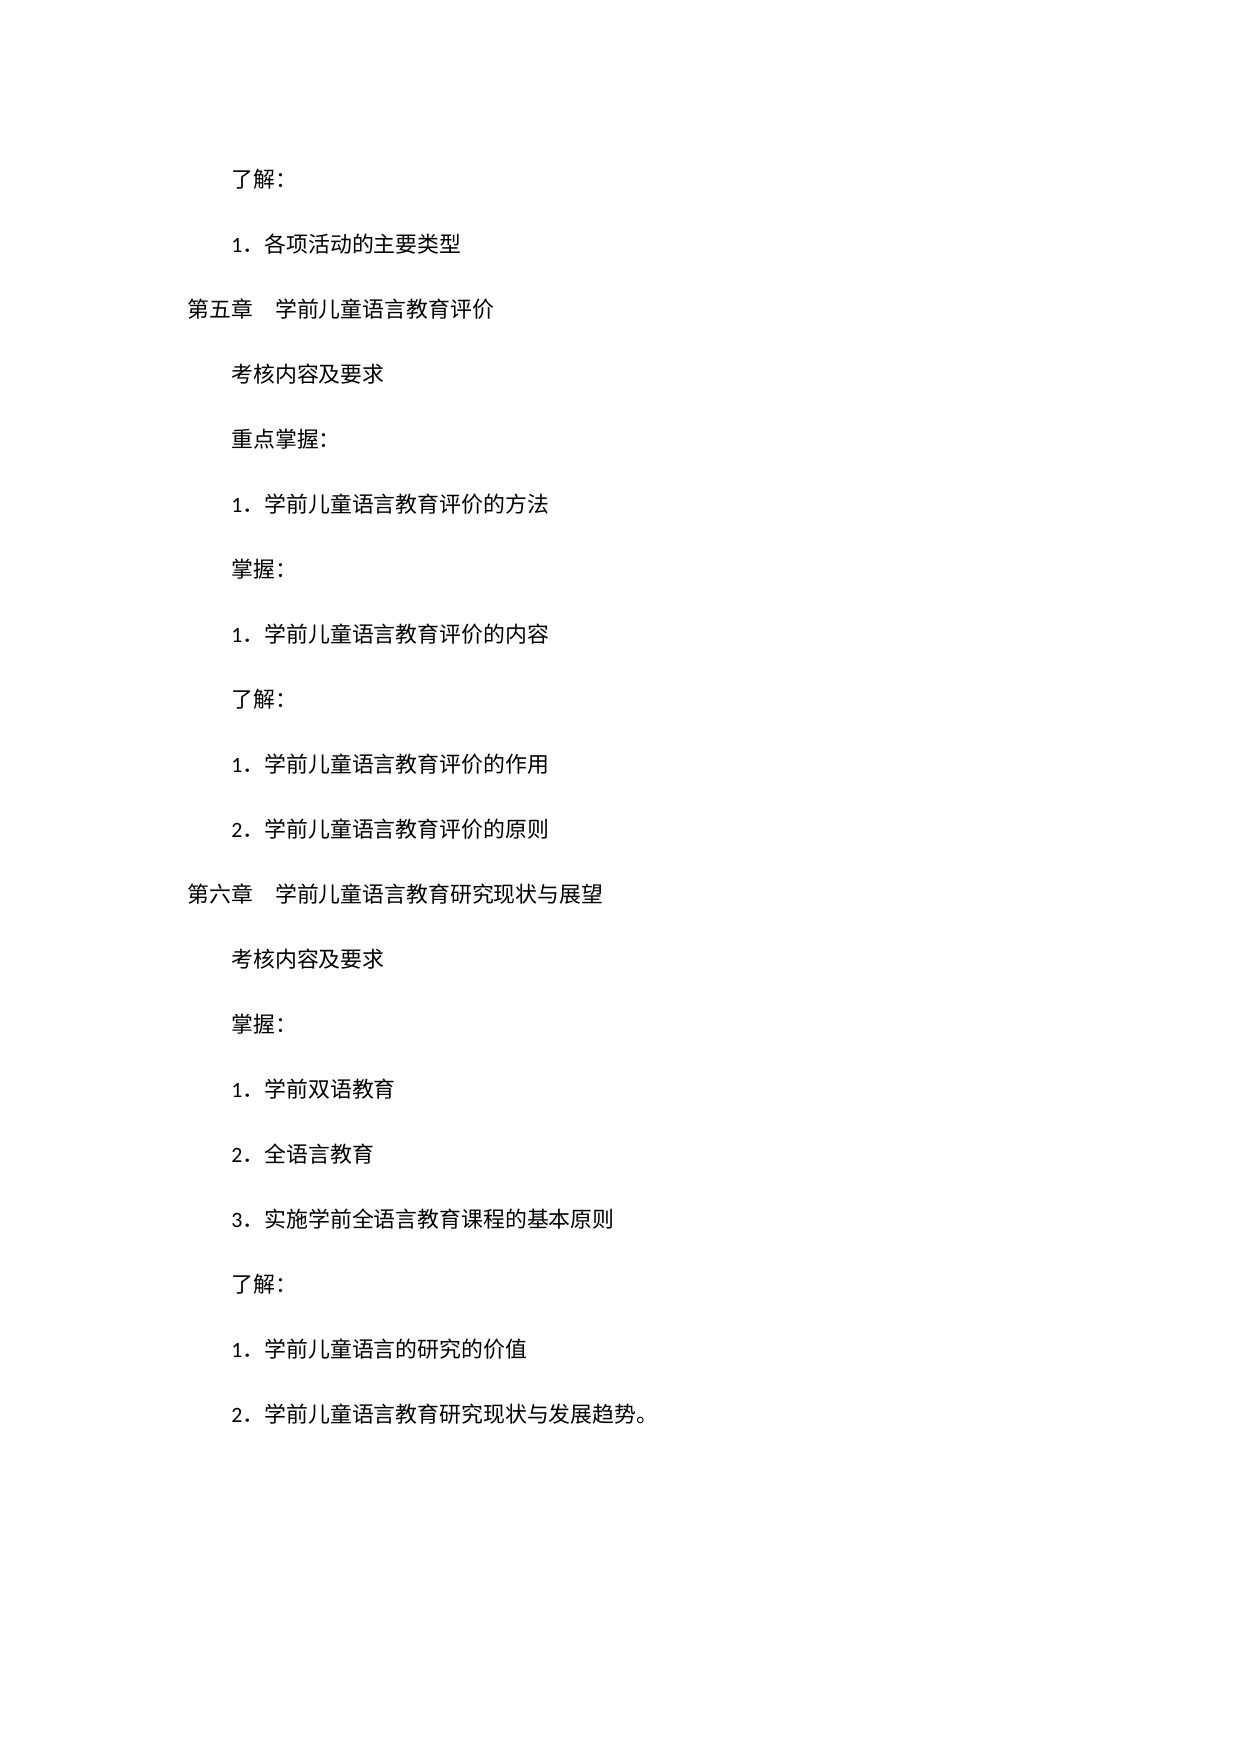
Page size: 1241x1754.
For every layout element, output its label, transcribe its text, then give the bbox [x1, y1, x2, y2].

text 第五章 学前儿童语言教育评价 [187, 292, 1053, 324]
text 了解： [187, 1267, 1053, 1299]
text 考核内容及要求 [187, 357, 1053, 389]
text 第六章 学前儿童语言教育研究现状与展望 [187, 877, 1053, 909]
text 考核内容及要求 [187, 942, 1053, 974]
text 1．学前儿童语言教育评价的方法 [187, 487, 1053, 519]
text 1．学前双语教育 [187, 1072, 1053, 1104]
text 2．学前儿童语言教育研究现状与发展趋势。 [187, 1397, 1053, 1429]
text 了解： [187, 162, 1053, 194]
text 1．学前儿童语言教育评价的内容 [187, 617, 1053, 649]
text 掌握： [187, 552, 1053, 584]
text 1．各项活动的主要类型 [187, 227, 1053, 259]
text 1．学前儿童语言的研究的价值 [187, 1332, 1053, 1364]
text 2．全语言教育 [187, 1137, 1053, 1169]
text 3．实施学前全语言教育课程的基本原则 [187, 1202, 1053, 1234]
text 2．学前儿童语言教育评价的原则 [187, 812, 1053, 844]
text 重点掌握： [187, 422, 1053, 454]
text 掌握： [187, 1007, 1053, 1039]
text 了解： [187, 682, 1053, 714]
text 1．学前儿童语言教育评价的作用 [187, 747, 1053, 779]
